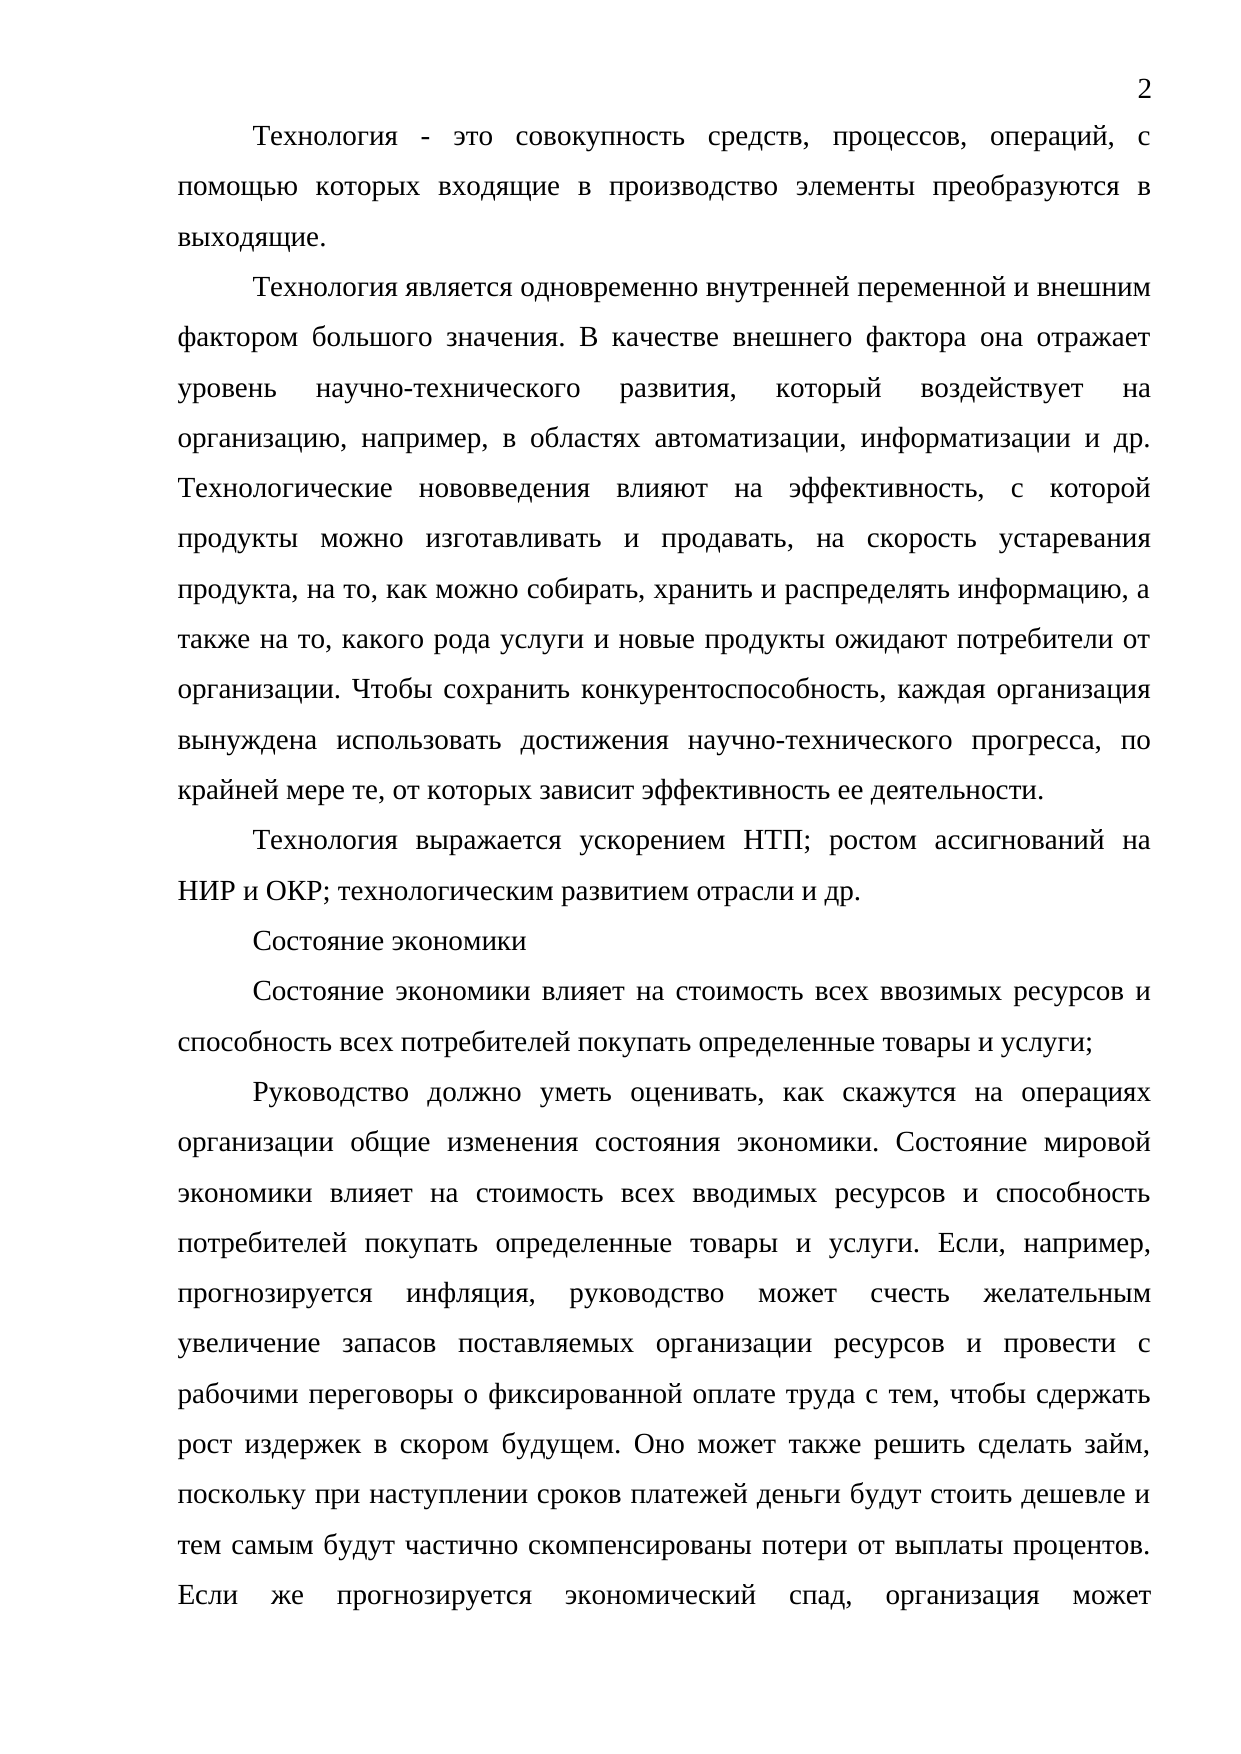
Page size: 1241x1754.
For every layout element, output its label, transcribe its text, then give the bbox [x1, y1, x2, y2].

text Технология выражается ускорением НТП; ростом ассигнований на НИР и ОКР; технологическим развитием отрасли и др. [177, 822, 1152, 906]
text Технология - это совокупность средств, процессов, операций, с помощью которых входящие в производство элементы преобразуются в выходящие. [177, 118, 1152, 252]
text Состояние экономики влияет на стоимость всех ввозимых ресурсов и способность всех потребителей покупать определенные товары и услуги; [177, 973, 1152, 1057]
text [177, 1074, 1152, 1611]
text Технология является одновременно внутренней переменной и внешним фактором большого значения. В качестве внешнего фактора она отражает уровень научно-технического развития, который воздействует на организацию, например, в областях автоматизации, информатизации и др. Технологические нововведения влияют на эффективность, с которой продукты можно изготавливать и продавать, на скорость устаревания продукта, на то, как можно собирать, хранить и распределять информацию, а также на то, какого рода услуги и новые продукты ожидают потребители от организации. Чтобы сохранить конкурентоспособность, каждая организация вынуждена использовать достижения научно-технического прогресса, по крайней мере те, от которых зависит эффективность ее деятельности. [177, 269, 1152, 806]
text Состояние экономики [177, 923, 1152, 957]
